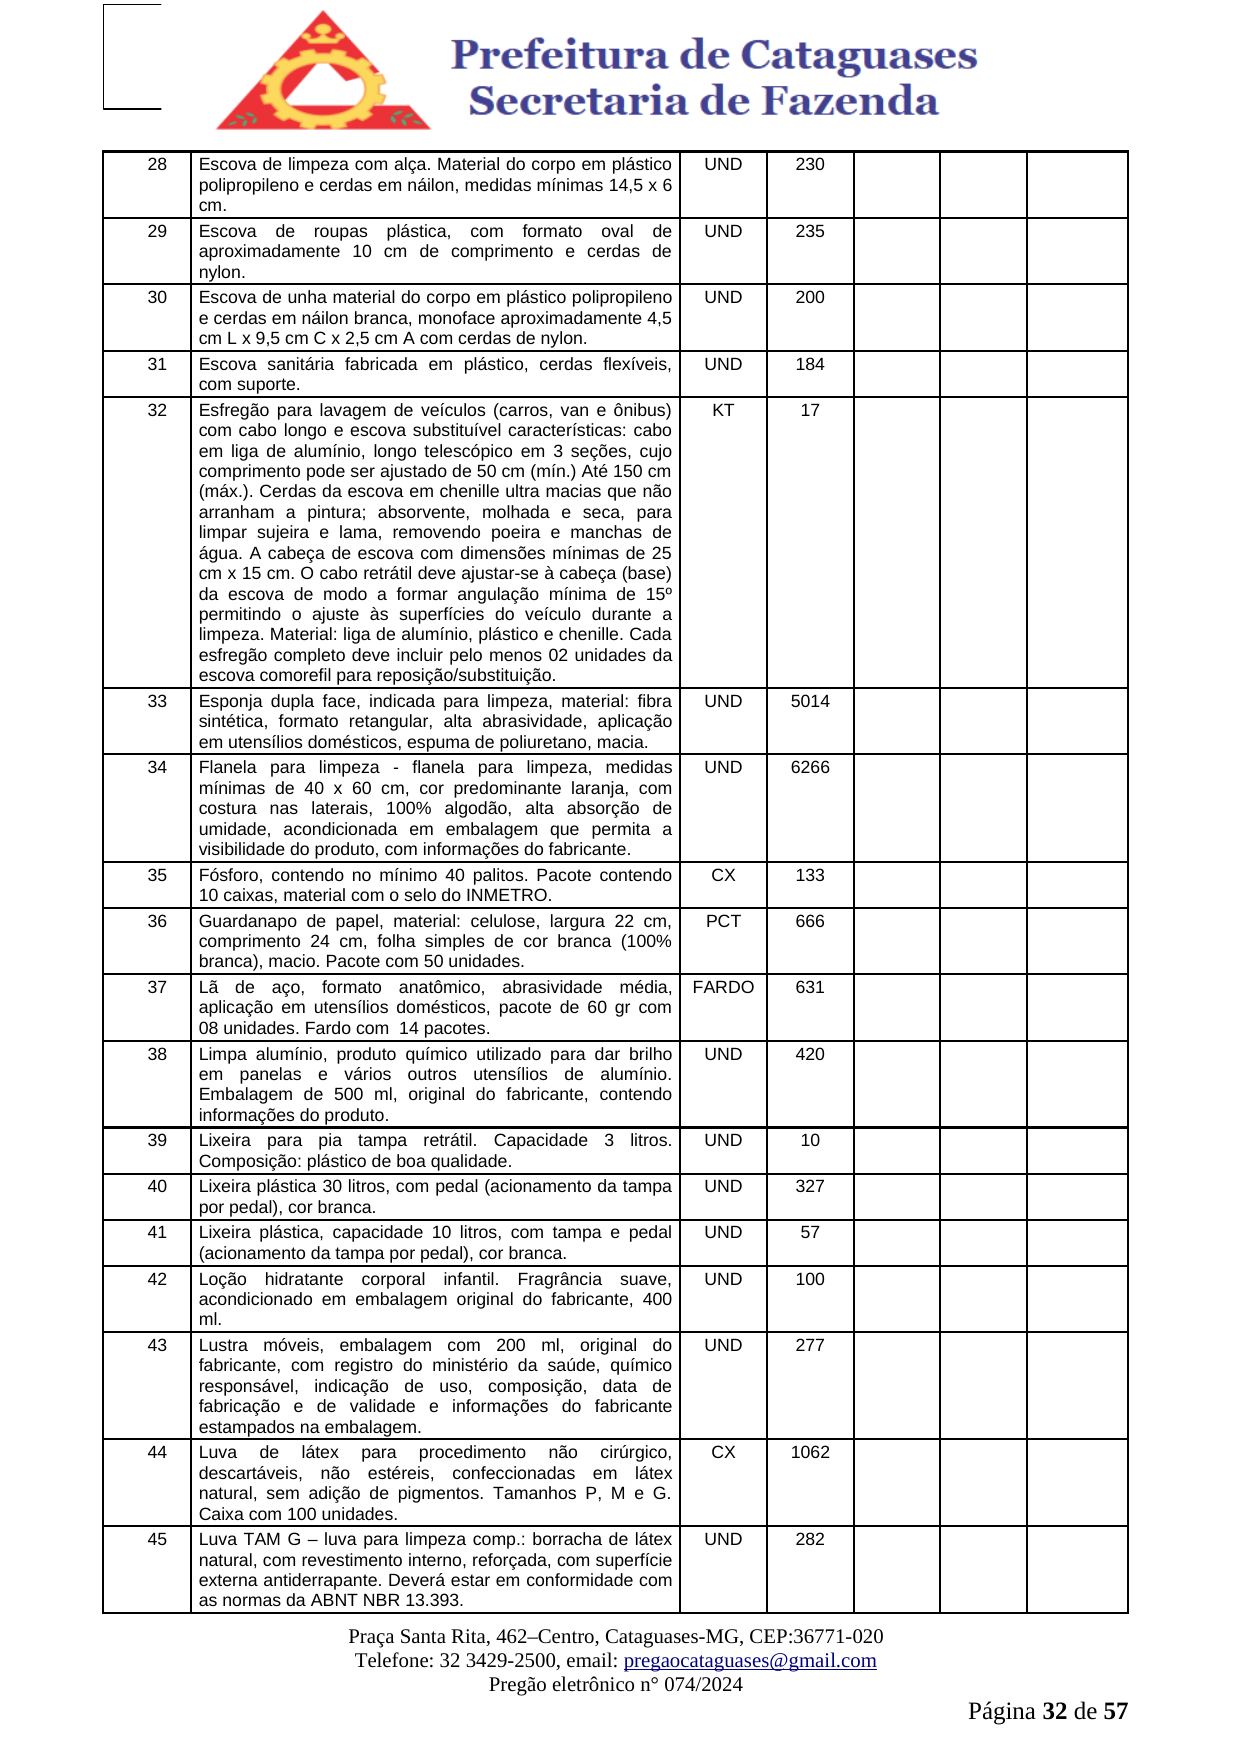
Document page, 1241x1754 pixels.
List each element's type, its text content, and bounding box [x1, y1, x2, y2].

table_cell Lã de aço, formato anatômico, abrasividade média, aplicação em utensílios domésticos, pacote de 60 gr com 08 unidades. Fardo com 14 pacotes. [192, 975, 679, 1039]
table_cell UND [681, 153, 766, 217]
table_cell 666 [768, 909, 853, 973]
table_cell [1028, 1042, 1127, 1126]
table_cell [855, 689, 939, 753]
table_cell [1028, 863, 1127, 907]
table_cell CX [681, 1440, 766, 1525]
table_cell [1028, 1333, 1127, 1438]
table_cell 17 [768, 398, 853, 687]
table_cell [1028, 909, 1127, 973]
table_cell [941, 1267, 1026, 1331]
table_cell [855, 352, 939, 396]
table_cell CX [681, 863, 766, 907]
table_cell [941, 153, 1026, 217]
table_cell [941, 285, 1026, 350]
table_cell Loção hidratante corporal infantil. Fragrância suave, acondicionado em embalagem original do fabricante, 400 ml. [192, 1267, 679, 1331]
table_cell [941, 689, 1026, 753]
table_cell Guardanapo de papel, material: celulose, largura 22 cm, comprimento 24 cm, folha simples de cor branca (100% branca), macio. Pacote com 50 unidades. [192, 909, 679, 973]
table_cell UND [681, 1175, 766, 1218]
table_cell [855, 1175, 939, 1218]
table_cell 230 [768, 153, 853, 217]
table_cell [855, 1129, 939, 1172]
table_cell [104, 1221, 190, 1264]
table_cell [1028, 398, 1127, 687]
table_cell Limpa alumínio, produto químico utilizado para dar brilho em panelas e vários outros utensílios de alumínio. Embalagem de 500 ml, original do fabricante, contendo informações do produto. [192, 1042, 679, 1126]
table_cell [104, 755, 190, 861]
table_cell 10 [768, 1129, 853, 1172]
table_cell Fósforo, contendo no mínimo 40 palitos. Pacote contendo 10 caixas, material com o selo do INMETRO. [192, 863, 679, 907]
table_cell [1028, 755, 1127, 861]
table_cell [855, 863, 939, 907]
table_cell [1028, 1527, 1127, 1612]
table_cell [104, 1042, 190, 1126]
table_cell [941, 863, 1026, 907]
table_cell 57 [768, 1221, 853, 1264]
table_cell 200 [768, 285, 853, 350]
table_cell 5014 [768, 689, 853, 753]
table_cell [104, 1267, 190, 1331]
table_cell Lustra móveis, embalagem com 200 ml, original do fabricante, com registro do ministério da saúde, químico responsável, indicação de uso, composição, data de fabricação e de validade e informações do fabricante estampados na embalagem. [192, 1333, 679, 1438]
table_cell [1028, 285, 1127, 350]
table_cell FARDO [681, 975, 766, 1039]
table_cell 133 [768, 863, 853, 907]
table_cell Luva de látex para procedimento não cirúrgico, descartáveis, não estéreis, confeccionadas em látex natural, sem adição de pigmentos. Tamanhos P, M e G. Caixa com 100 unidades. [192, 1440, 679, 1525]
table_cell UND [681, 219, 766, 283]
table_cell Lixeira plástica 30 litros, com pedal (acionamento da tampa por pedal), cor branca. [192, 1175, 679, 1218]
table_cell UND [681, 352, 766, 396]
table_cell [104, 285, 190, 350]
table_cell [941, 1129, 1026, 1172]
table_cell [855, 755, 939, 861]
table_cell 100 [768, 1267, 853, 1331]
table_cell [1028, 219, 1127, 283]
table_cell [104, 689, 190, 753]
table_cell [104, 1527, 190, 1612]
table_cell 277 [768, 1333, 853, 1438]
table_cell [941, 1175, 1026, 1218]
table_cell [1028, 689, 1127, 753]
table_cell UND [681, 689, 766, 753]
table_cell [1028, 1175, 1127, 1218]
table_cell [104, 975, 190, 1039]
table_cell [855, 1333, 939, 1438]
table_cell [1028, 1221, 1127, 1264]
table_cell Escova de roupas plástica, com formato oval de aproximadamente 10 cm de comprimento e cerdas de nylon. [192, 219, 679, 283]
table_cell [941, 1042, 1026, 1126]
table_cell 631 [768, 975, 853, 1039]
table_cell [1028, 153, 1127, 217]
table_cell 1062 [768, 1440, 853, 1525]
picture [161, 4, 1071, 150]
table_cell UND [681, 285, 766, 350]
table_cell UND [681, 1527, 766, 1612]
table_cell 282 [768, 1527, 853, 1612]
table_cell 184 [768, 352, 853, 396]
table_cell 420 [768, 1042, 853, 1126]
table_cell [104, 1440, 190, 1525]
table_cell [941, 755, 1026, 861]
table_cell Escova de limpeza com alça. Material do corpo em plástico polipropileno e cerdas em náilon, medidas mínimas 14,5 x 6 cm. [192, 153, 679, 217]
table_cell Escova sanitária fabricada em plástico, cerdas flexíveis, com suporte. [192, 352, 679, 396]
table_cell KT [681, 398, 766, 687]
table_cell Esponja dupla face, indicada para limpeza, material: fibra sintética, formato retangular, alta abrasividade, aplicação em utensílios domésticos, espuma de poliuretano, macia. [192, 689, 679, 753]
table_cell [1028, 1129, 1127, 1172]
table_cell 6266 [768, 755, 853, 861]
table_cell [104, 1175, 190, 1218]
table_cell [1028, 352, 1127, 396]
table_cell UND [681, 1221, 766, 1264]
table_cell [941, 1440, 1026, 1525]
table_cell [855, 153, 939, 217]
table_cell Lixeira plástica, capacidade 10 litros, com tampa e pedal (acionamento da tampa por pedal), cor branca. [192, 1221, 679, 1264]
table_cell [855, 219, 939, 283]
table_cell [855, 1527, 939, 1612]
table_cell UND [681, 1333, 766, 1438]
table_cell UND [681, 1267, 766, 1331]
table_cell 235 [768, 219, 853, 283]
table_cell [855, 285, 939, 350]
table_cell [855, 1042, 939, 1126]
table_cell [104, 398, 190, 687]
table_cell [941, 909, 1026, 973]
table_cell Escova de unha material do corpo em plástico polipropileno e cerdas em náilon branca, monoface aproximadamente 4,5 cm L x 9,5 cm C x 2,5 cm A com cerdas de nylon. [192, 285, 679, 350]
table_cell [855, 975, 939, 1039]
table_cell UND [681, 1042, 766, 1126]
table_cell [1028, 1267, 1127, 1331]
table_cell [941, 1527, 1026, 1612]
table_cell [941, 352, 1026, 396]
table_cell [855, 1221, 939, 1264]
table_cell [941, 975, 1026, 1039]
table_cell Luva TAM G – luva para limpeza comp.: borracha de látex natural, com revestimento interno, reforçada, com superfície externa antiderrapante. Deverá estar em conformidade com as normas da ABNT NBR 13.393. [192, 1527, 679, 1612]
table_cell Lixeira para pia tampa retrátil. Capacidade 3 litros. Composição: plástico de boa qualidade. [192, 1129, 679, 1172]
table_cell [941, 398, 1026, 687]
table_cell [104, 352, 190, 396]
table_cell [104, 1129, 190, 1172]
table_cell [1028, 975, 1127, 1039]
table_cell [855, 909, 939, 973]
table_cell [941, 1221, 1026, 1264]
table_cell [104, 909, 190, 973]
table_cell UND [681, 1129, 766, 1172]
table_cell [104, 219, 190, 283]
table_cell [104, 153, 190, 217]
table_cell [941, 1333, 1026, 1438]
table_cell 327 [768, 1175, 853, 1218]
table_cell [941, 219, 1026, 283]
table_cell [104, 863, 190, 907]
table_cell [1028, 1440, 1127, 1525]
table_cell [855, 398, 939, 687]
table_cell [855, 1267, 939, 1331]
table_cell PCT [681, 909, 766, 973]
table_cell UND [681, 755, 766, 861]
table_cell [104, 1333, 190, 1438]
table_cell [855, 1440, 939, 1525]
table_cell Flanela para limpeza - flanela para limpeza, medidas mínimas de 40 x 60 cm, cor predominante laranja, com costura nas laterais, 100% algodão, alta absorção de umidade, acondicionada em embalagem que permita a visibilidade do produto, com informações do fabricante. [192, 755, 679, 861]
table_cell Esfregão para lavagem de veículos (carros, van e ônibus) com cabo longo e escova substituível características: cabo em liga de alumínio, longo telescópico em 3 seções, cujo comprimento pode ser ajustado de 50 cm (mín.) Até 150 cm (máx.). Cerdas da escova em chenille ultra macias que não arranham a pintura; absorvente, molhada e seca, para limpar sujeira e lama, removendo poeira e manchas de água. A cabeça de escova com dimensões mínimas de 25 cm x 15 cm. O cabo retrátil deve ajustar-se à cabeça (base) da escova de modo a formar angulação mínima de 15º permitindo o ajuste às superfícies do veículo durante a limpeza. Material: liga de alumínio, plástico e chenille. Cada esfregão completo deve incluir pelo menos 02 unidades da escova comorefil para reposição/substituição. [192, 398, 679, 687]
